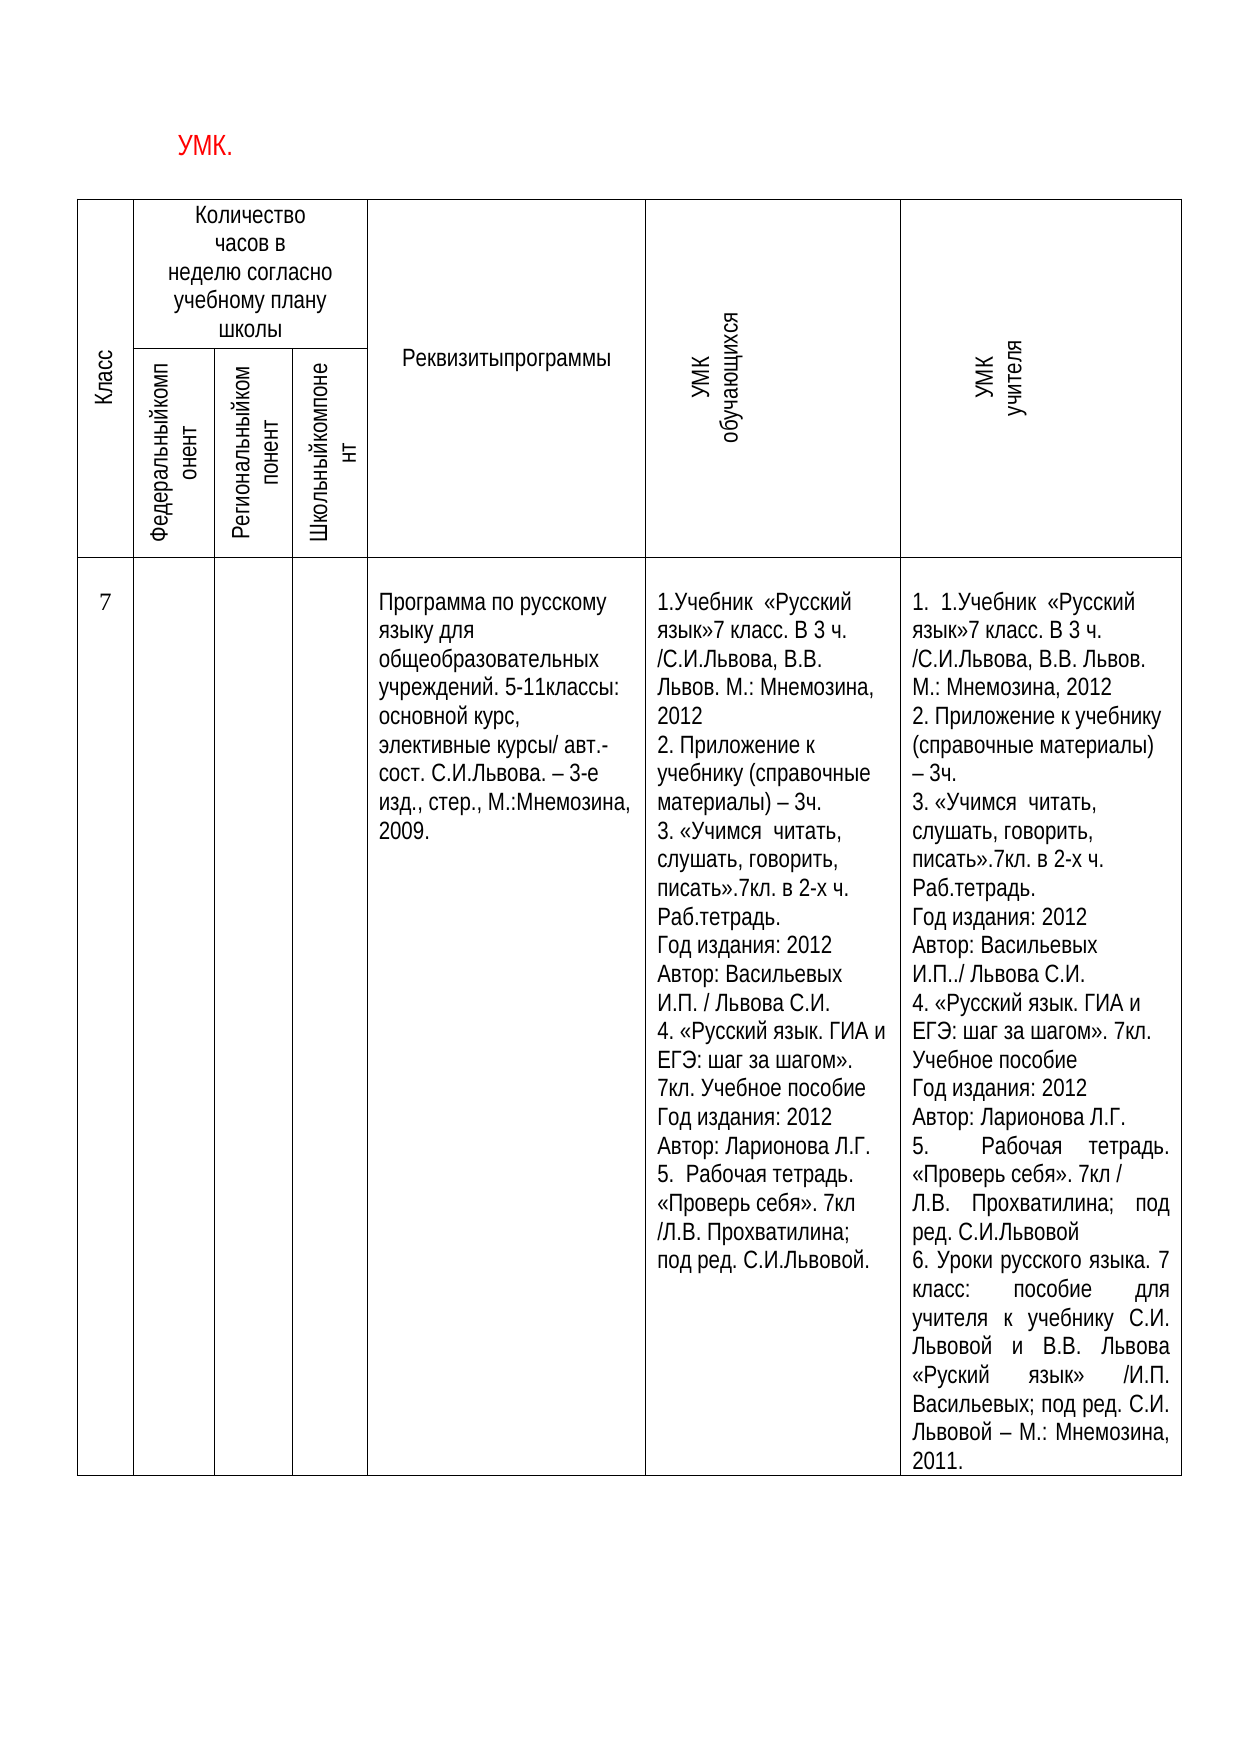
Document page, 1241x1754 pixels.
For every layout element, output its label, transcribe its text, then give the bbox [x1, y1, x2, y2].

table_header Количество часов в неделю согласно учебному плану школы [134, 200, 367, 348]
text УМК. [89, 128, 1167, 161]
table_cell Школьныйкомпонент [293, 349, 367, 557]
table_cell 1.Учебник «Русский язык»7 класс. В 3 ч. /С.И.Львова, В.В. Львов. М.: Мнемозина, 2012 2. Приложение к учебнику (справочные материалы) – 3ч. 3. «Учимся читать, слушать, говорить, писать».7кл. в 2-х ч. Раб.тетрадь. Год издания: 2012 Автор: Васильевых И.П. / Львова С.И. 4. «Русский язык. ГИА и ЕГЭ: шаг за шагом». 7кл. Учебное пособие Год издания: 2012 Автор: Ларионова Л.Г. 5. Рабочая тетрадь. «Проверь себя». 7кл /Л.В. Прохватилина; под ред. С.И.Львовой. [646, 558, 900, 1474]
table_header Класс [78, 200, 133, 557]
table_cell Программа по русскому языку для общеобразовательных учреждений. 5-11классы: основной курс, элективные курсы/ авт.-сост. С.И.Львова. – 3-е изд., стер., М.:Мнемозина, 2009. [368, 558, 645, 1474]
table_header Реквизитыпрограммы [368, 200, 645, 557]
table_cell 1. 1.Учебник «Русский язык»7 класс. В 3 ч. /С.И.Львова, В.В. Львов. М.: Мнемозина, 2012 2. Приложение к учебнику (справочные материалы) – 3ч. 3. «Учимся читать, слушать, говорить, писать».7кл. в 2-х ч. Раб.тетрадь. Год издания: 2012 Автор: Васильевых И.П../ Львова С.И. 4. «Русский язык. ГИА и ЕГЭ: шаг за шагом». 7кл. Учебное пособие Год издания: 2012 Автор: Ларионова Л.Г. 5. Рабочая тетрадь. «Проверь себя». 7кл / Л.В. Прохватилина; под ред. С.И.Львовой 6. Уроки русского языка. 7 класс: пособие для учителя к учебнику С.И. Львовой и В.В. Львова «Руский язык» /И.П. Васильевых; под ред. С.И. Львовой – М.: Мнемозина, 2011. [901, 558, 1181, 1474]
table_cell 7 [78, 558, 133, 1474]
table_cell [293, 558, 367, 1474]
table_header УМК учителя [901, 200, 1181, 557]
table_cell Региональныйкомпонент [215, 349, 292, 557]
table_cell [215, 558, 292, 1474]
table_cell [134, 558, 214, 1474]
table_header УМК обучающихся [646, 200, 900, 557]
table_cell Федеральныйкомпонент [134, 349, 214, 557]
